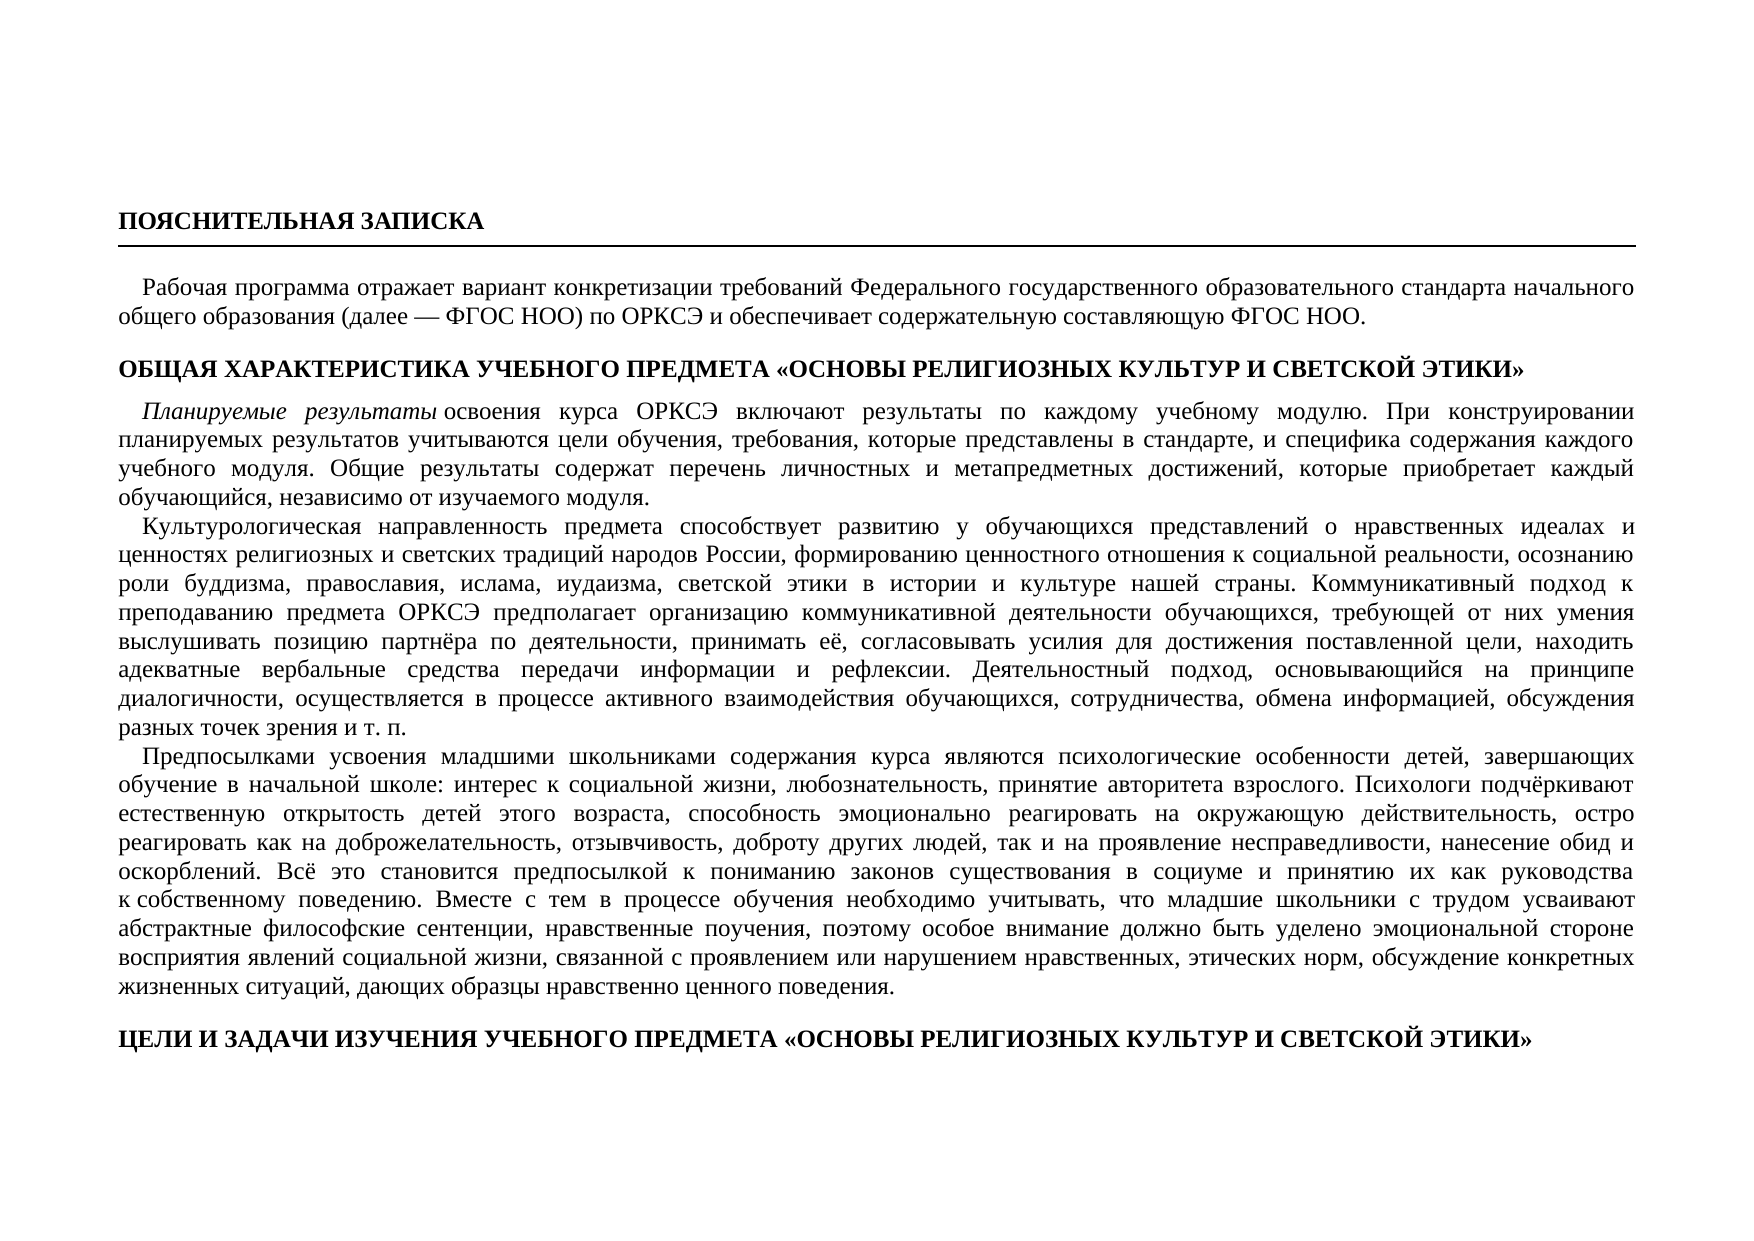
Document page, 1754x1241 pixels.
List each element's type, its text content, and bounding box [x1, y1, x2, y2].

text ПОЯСНИТЕЛЬНАЯ ЗАПИСКА [118, 206, 1636, 245]
text Рабочая программа отражает вариант конкретизации требований Федерального государственного образовательного стандарта начального общего образования (далее — ФГОС НОО) по ОРКСЭ и обеспечивает содержательную составляющую ФГОС НОО. [118, 272, 1636, 329]
text Предпосылками усвоения младшими школьниками содержания курса являются психологические особенности детей, завершающих обучение в начальной школе: интерес к социальной жизни, любознательность, принятие авторитета взрослого. Психологи подчёркивают естественную открытость детей этого возраста, способность эмоционально реагировать на окружающую действительность, остро реагировать как на доброжелательность, отзывчивость, доброту других людей, так и на проявление несправедливости, нанесение обид и оскорблений. Всё это становится предпосылкой к пониманию законов существования в социуме и принятию их как руководства к собственному поведению. Вместе с тем в процессе обучения необходимо учитывать, что младшие школьники с трудом усваивают абстрактные философские сентенции, нравственные поучения, поэтому особое внимание должно быть уделено эмоциональной стороне восприятия явлений социальной жизни, связанной с проявлением или нарушением нравственных, этических норм, обсуждение конкретных жизненных ситуаций, дающих образцы нравственно ценного поведения. [118, 741, 1636, 999]
text ЦЕЛИ И ЗАДАЧИ ИЗУЧЕНИЯ УЧЕБНОГО ПРЕДМЕТА «ОСНОВЫ РЕЛИГИОЗНЫХ КУЛЬТУР И СВЕТСКОЙ ЭТИКИ» [118, 1024, 1636, 1053]
text Культурологическая направленность предмета способствует развитию у обучающихся представлений о нравственных идеалах и ценностях религиозных и светских традиций народов России, формированию ценностного отношения к социальной реальности, осознанию роли буддизма, православия, ислама, иудаизма, светской этики в истории и культуре нашей страны. Коммуникативный подход к преподаванию предмета ОРКСЭ предполагает организацию коммуникативной деятельности обучающихся, требующей от них умения выслушивать позицию партнёра по деятельности, принимать её, согласовывать усилия для достижения поставленной цели, находить адекватные вербальные средства передачи информации и рефлексии. Деятельностный подход, основывающийся на принципе диалогичности, осуществляется в процессе активного взаимодействия обучающихся, сотрудничества, обмена информацией, обсуждения разных точек зрения и т. п. [118, 511, 1636, 741]
text Планируемые результаты освоения курса ОРКСЭ включают результаты по каждому учебному модулю. При конструировании планируемых результатов учитываются цели обучения, требования, которые представлены в стандарте, и специфика содержания каждого учебного модуля. Общие результаты содержат перечень личностных и метапредметных достижений, которые приобретает каждый обучающийся, независимо от изучаемого модуля. [118, 396, 1636, 511]
text ОБЩАЯ ХАРАКТЕРИСТИКА УЧЕБНОГО ПРЕДМЕТА «ОСНОВЫ РЕЛИГИОЗНЫХ КУЛЬТУР И СВЕТСКОЙ ЭТИКИ» [118, 354, 1636, 383]
